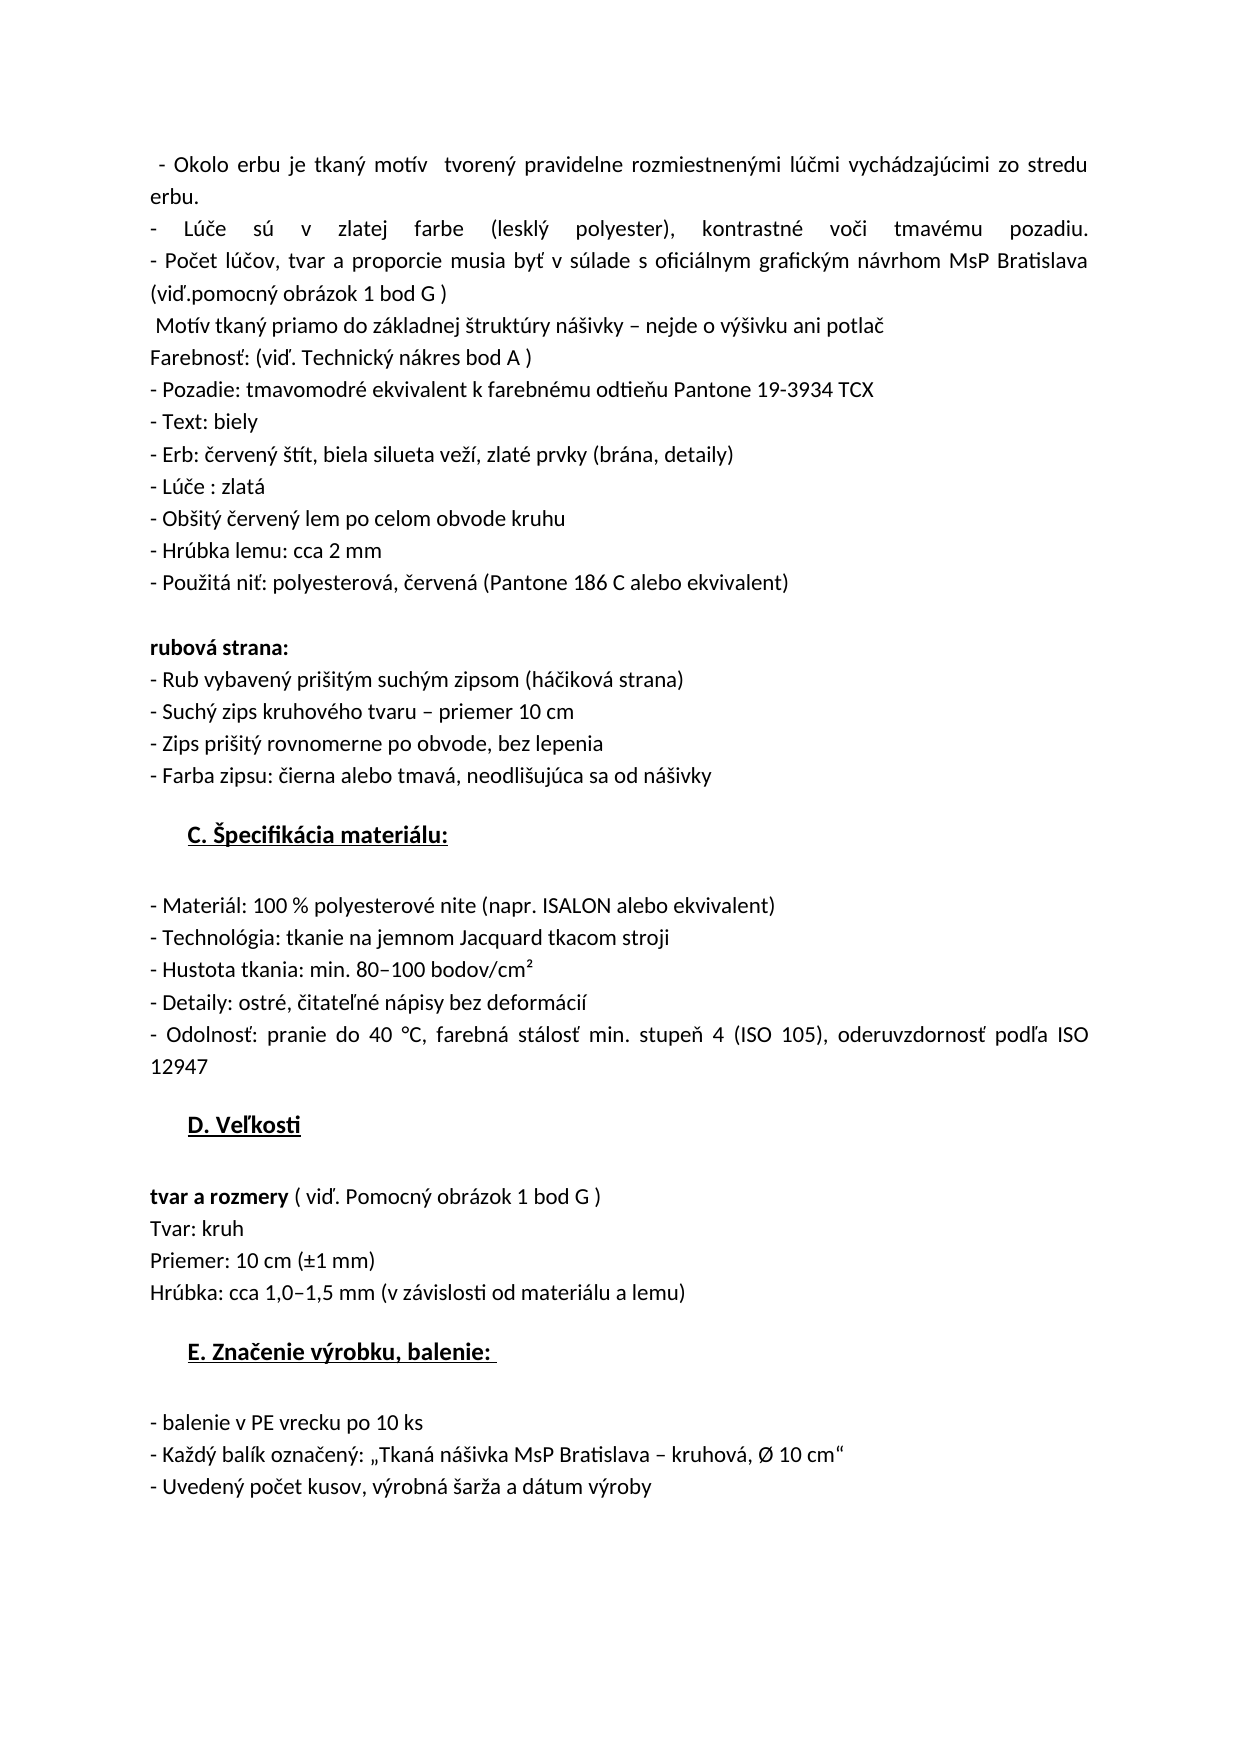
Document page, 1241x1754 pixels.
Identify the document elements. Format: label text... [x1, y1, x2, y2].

text - Erb: červený štít, biela silueta veží, zlaté prvky (brána, detaily) [150, 440, 1090, 468]
text - Materiál: 100 % polyesterové nite (napr. ISALON alebo ekvivalent) [150, 891, 1090, 919]
text - Obšitý červený lem po celom obvode kruhu [150, 504, 1090, 532]
text - Hrúbka lemu: cca 2 mm [150, 536, 1090, 564]
text - balenie v PE vrecku po 10 ks [150, 1408, 1090, 1436]
text - Hustota tkania: min. 80–100 bodov/cm² [150, 956, 1090, 984]
text - Každý balík označený: „Tkaná nášivka MsP Bratislava – kruhová, Ø 10 cm“ [150, 1440, 1090, 1468]
text - Použitá niť: polyesterová, červená (Pantone 186 C alebo ekvivalent) [150, 568, 1090, 596]
text Tvar: kruh [150, 1214, 1090, 1242]
text - Detaily: ostré, čitateľné nápisy bez deformácií [150, 988, 1090, 1016]
subtitle D. Veľkosti [187, 1109, 1090, 1140]
text Priemer: 10 cm (±1 mm) [150, 1246, 1090, 1274]
subtitle C. Špecifikácia materiálu: [187, 819, 1090, 849]
text - Pozadie: tmavomodré ekvivalent k farebnému odtieňu Pantone 19-3934 TCX [150, 375, 1090, 403]
text - Rub vybavený prišitým suchým zipsom (háčiková strana) [150, 665, 1090, 693]
text tvar a rozmery ( viď. Pomocný obrázok 1 bod G ) [150, 1182, 1090, 1210]
text - Suchý zips kruhového tvaru – priemer 10 cm [150, 697, 1090, 725]
text - Text: biely [150, 407, 1090, 436]
subtitle E. Značenie výrobku, balenie: [187, 1336, 1090, 1366]
text - Odolnosť: pranie do 40 °C, farebná stálosť min. stupeň 4 (ISO 105), oderuvzdornosť podľa ISO 12947 [150, 1020, 1090, 1080]
text rubová strana: [150, 633, 1090, 661]
text Hrúbka: cca 1,0–1,5 mm (v závislosti od materiálu a lemu) [150, 1278, 1090, 1306]
text - Uvedený počet kusov, výrobná šarža a dátum výroby [150, 1472, 1090, 1501]
text - Farba zipsu: čierna alebo tmavá, neodlišujúca sa od nášivky [150, 762, 1090, 789]
text - Okolo erbu je tkaný motív tvorený pravidelne rozmiestnenými lúčmi vychádzajúcimi zo stredu erbu. - Lúče sú v zlatej farbe (lesklý polyester), kontrastné voči tmavému pozadiu. - Počet lúčov, tvar a proporcie musia byť v súlade s oficiálnym grafickým návrhom MsP Bratislava (viď.pomocný obrázok 1 bod G ) [150, 150, 1090, 307]
text Farebnosť: (viď. Technický nákres bod A ) [150, 343, 1090, 371]
text - Technológia: tkanie na jemnom Jacquard tkacom stroji [150, 923, 1090, 951]
text Motív tkaný priamo do základnej štruktúry nášivky – nejde o výšivku ani potlač [150, 311, 1090, 339]
text - Lúče : zlatá [150, 472, 1090, 500]
text - Zips prišitý rovnomerne po obvode, bez lepenia [150, 729, 1090, 757]
